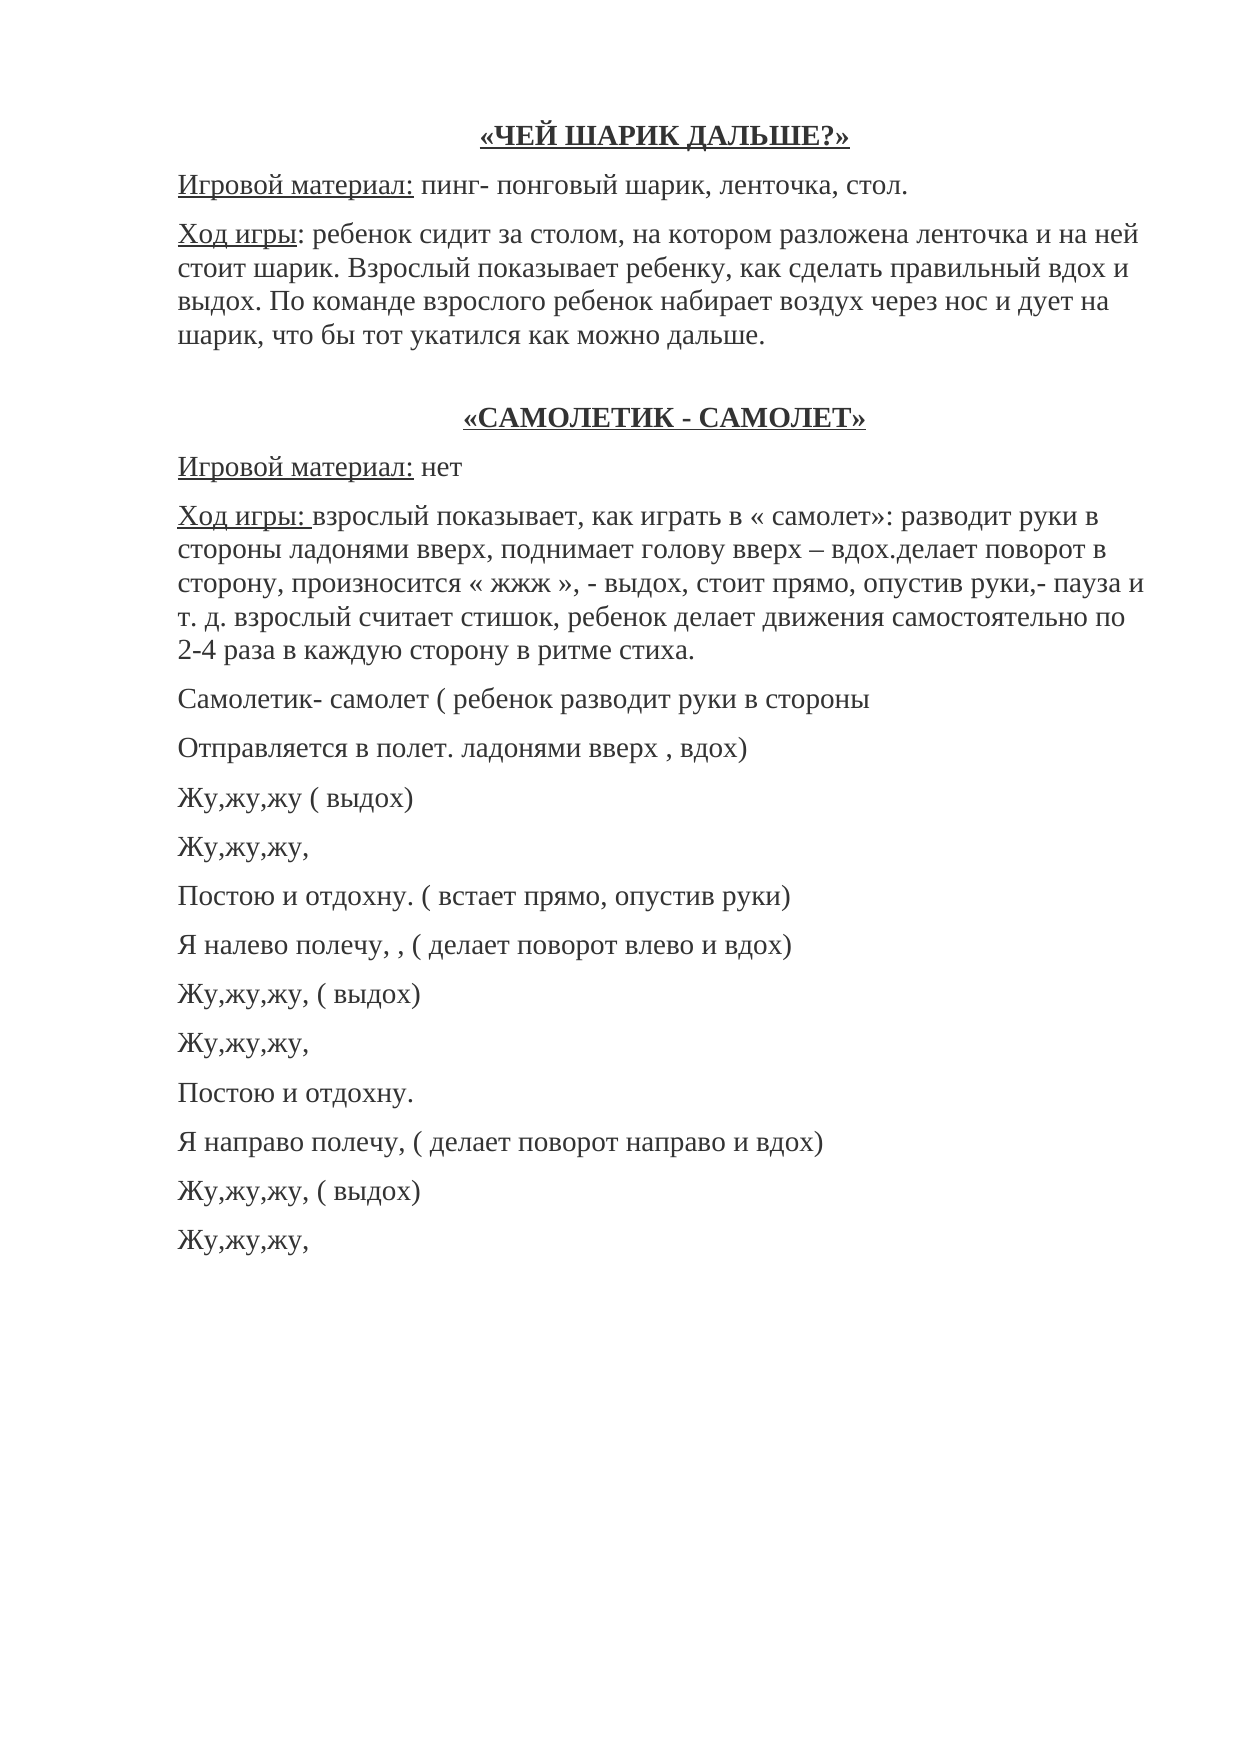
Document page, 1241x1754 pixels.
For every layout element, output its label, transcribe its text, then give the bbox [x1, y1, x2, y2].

text Самолетик- самолет ( ребенок разводит руки в стороны [177, 681, 1152, 715]
text Ход игры: ребенок сидит за столом, на котором разложена ленточка и на ней стоит шарик. Взрослый показывает ребенку, как сделать правильный вдох и выдох. По команде взрослого ребенок набирает воздух через нос и дует на шарик, что бы тот укатился как можно дальше. [177, 216, 1152, 351]
text «САМОЛЕТИК - САМОЛЕТ» [177, 366, 1152, 433]
text Я направо полечу, ( делает поворот направо и вдох) [177, 1124, 1152, 1157]
text Постою и отдохну. ( встает прямо, опустив руки) [177, 878, 1152, 912]
text Игровой материал: нет [177, 449, 1152, 482]
text Ход игры: взрослый показывает, как играть в « самолет»: разводит руки в стороны ладонями вверх, поднимает голову вверх – вдох.делает поворот в сторону, произносится « жжж », - выдох, стоит прямо, опустив руки,- пауза и т. д. взрослый считает стишок, ребенок делает движения самостоятельно по 2-4 раза в каждую сторону в ритме стиха. [177, 498, 1152, 666]
text Жу,жу,жу, [177, 829, 1152, 862]
text Жу,жу,жу ( выдох) [177, 780, 1152, 813]
text Игровой материал: пинг- понговый шарик, ленточка, стол. [177, 167, 1152, 201]
text Жу,жу,жу, [177, 1026, 1152, 1059]
text Я налево полечу, , ( делает поворот влево и вдох) [177, 927, 1152, 961]
text «ЧЕЙ ШАРИК ДАЛЬШЕ?» [177, 118, 1152, 152]
text Жу,жу,жу, [177, 1222, 1152, 1256]
text Отправляется в полет. ладонями вверх , вдох) [177, 731, 1152, 764]
text Постою и отдохну. [177, 1075, 1152, 1108]
text Жу,жу,жу, ( выдох) [177, 1173, 1152, 1207]
text Жу,жу,жу, ( выдох) [177, 976, 1152, 1010]
